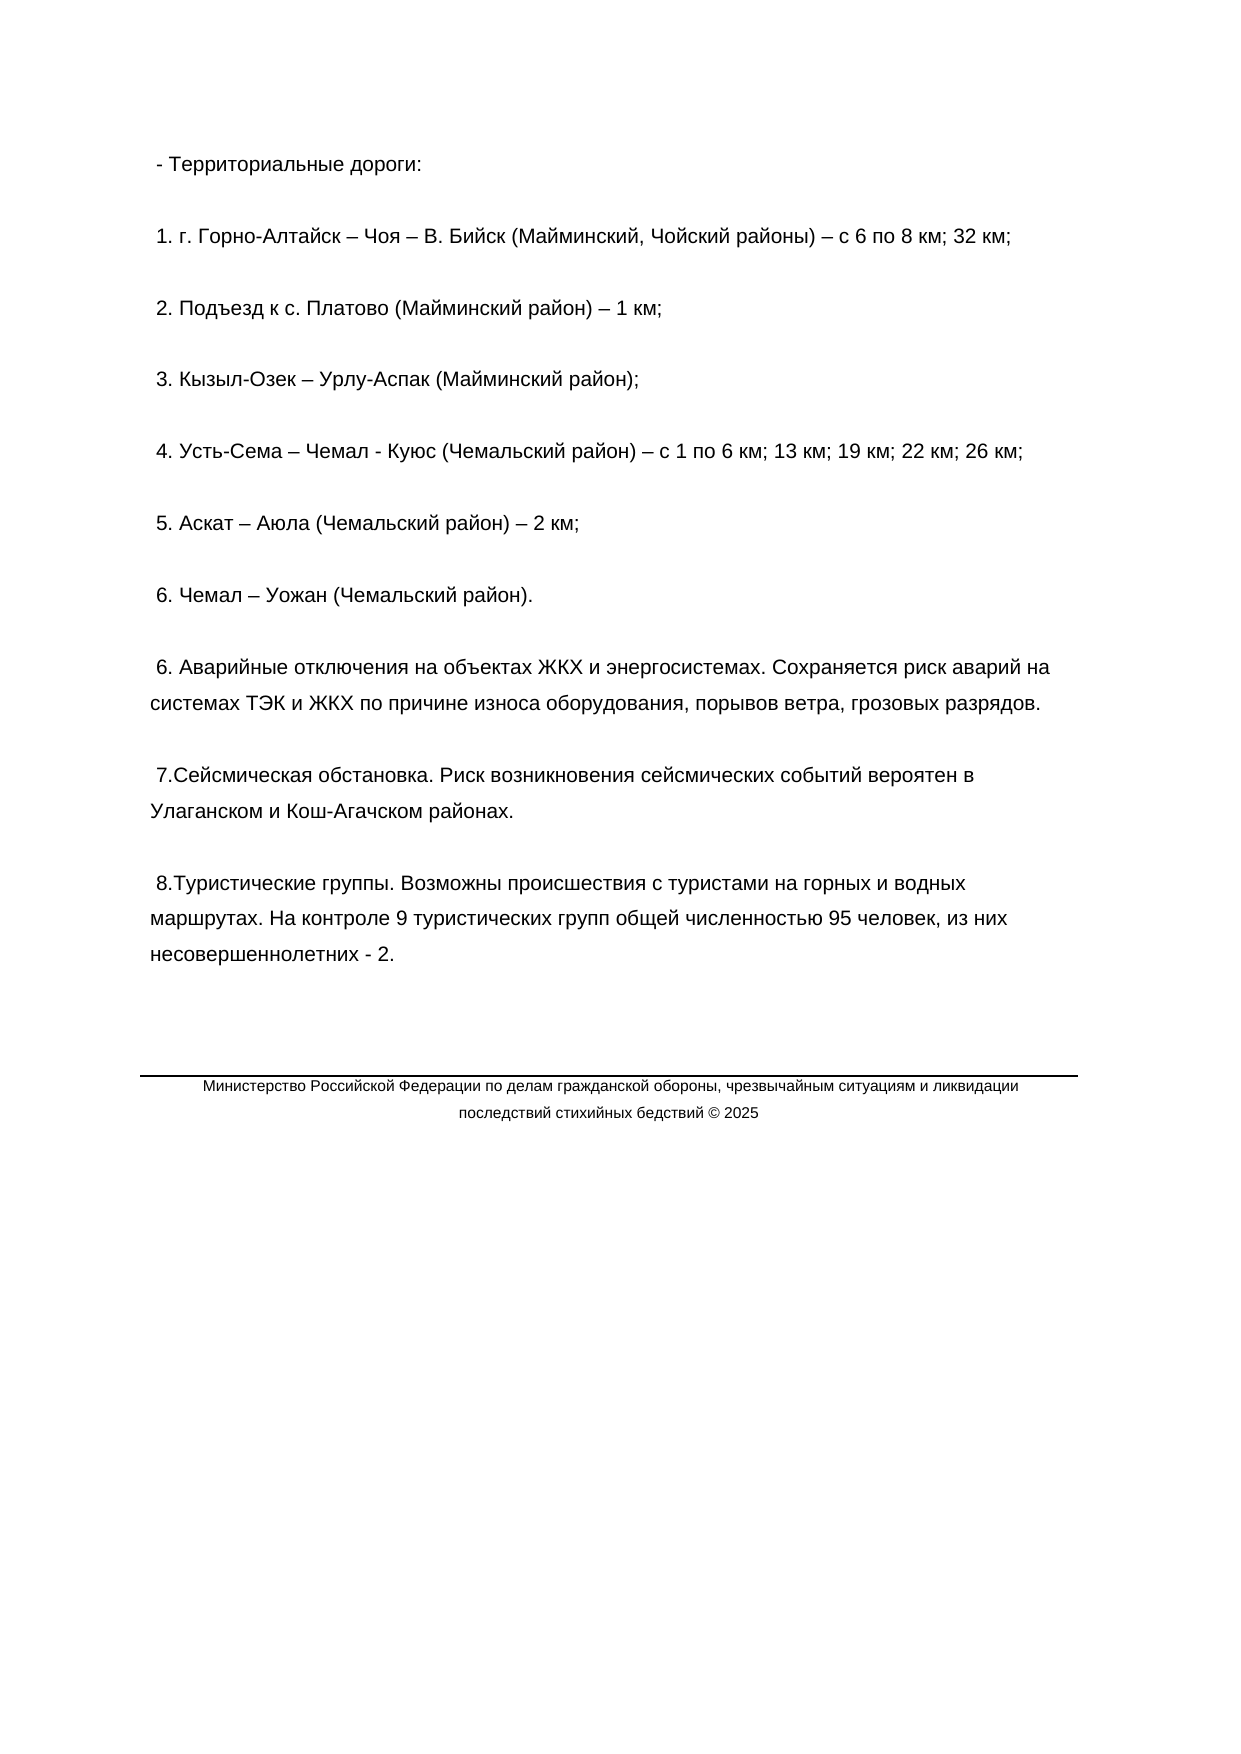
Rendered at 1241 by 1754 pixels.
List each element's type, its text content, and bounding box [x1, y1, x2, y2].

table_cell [140, 150, 1078, 1075]
table_cell Министерство Российской Федерации по делам гражданской обороны, чрезвычайным ситуациям и ликвидации последствий стихийных бедствий © 2025 [140, 1077, 1078, 1159]
